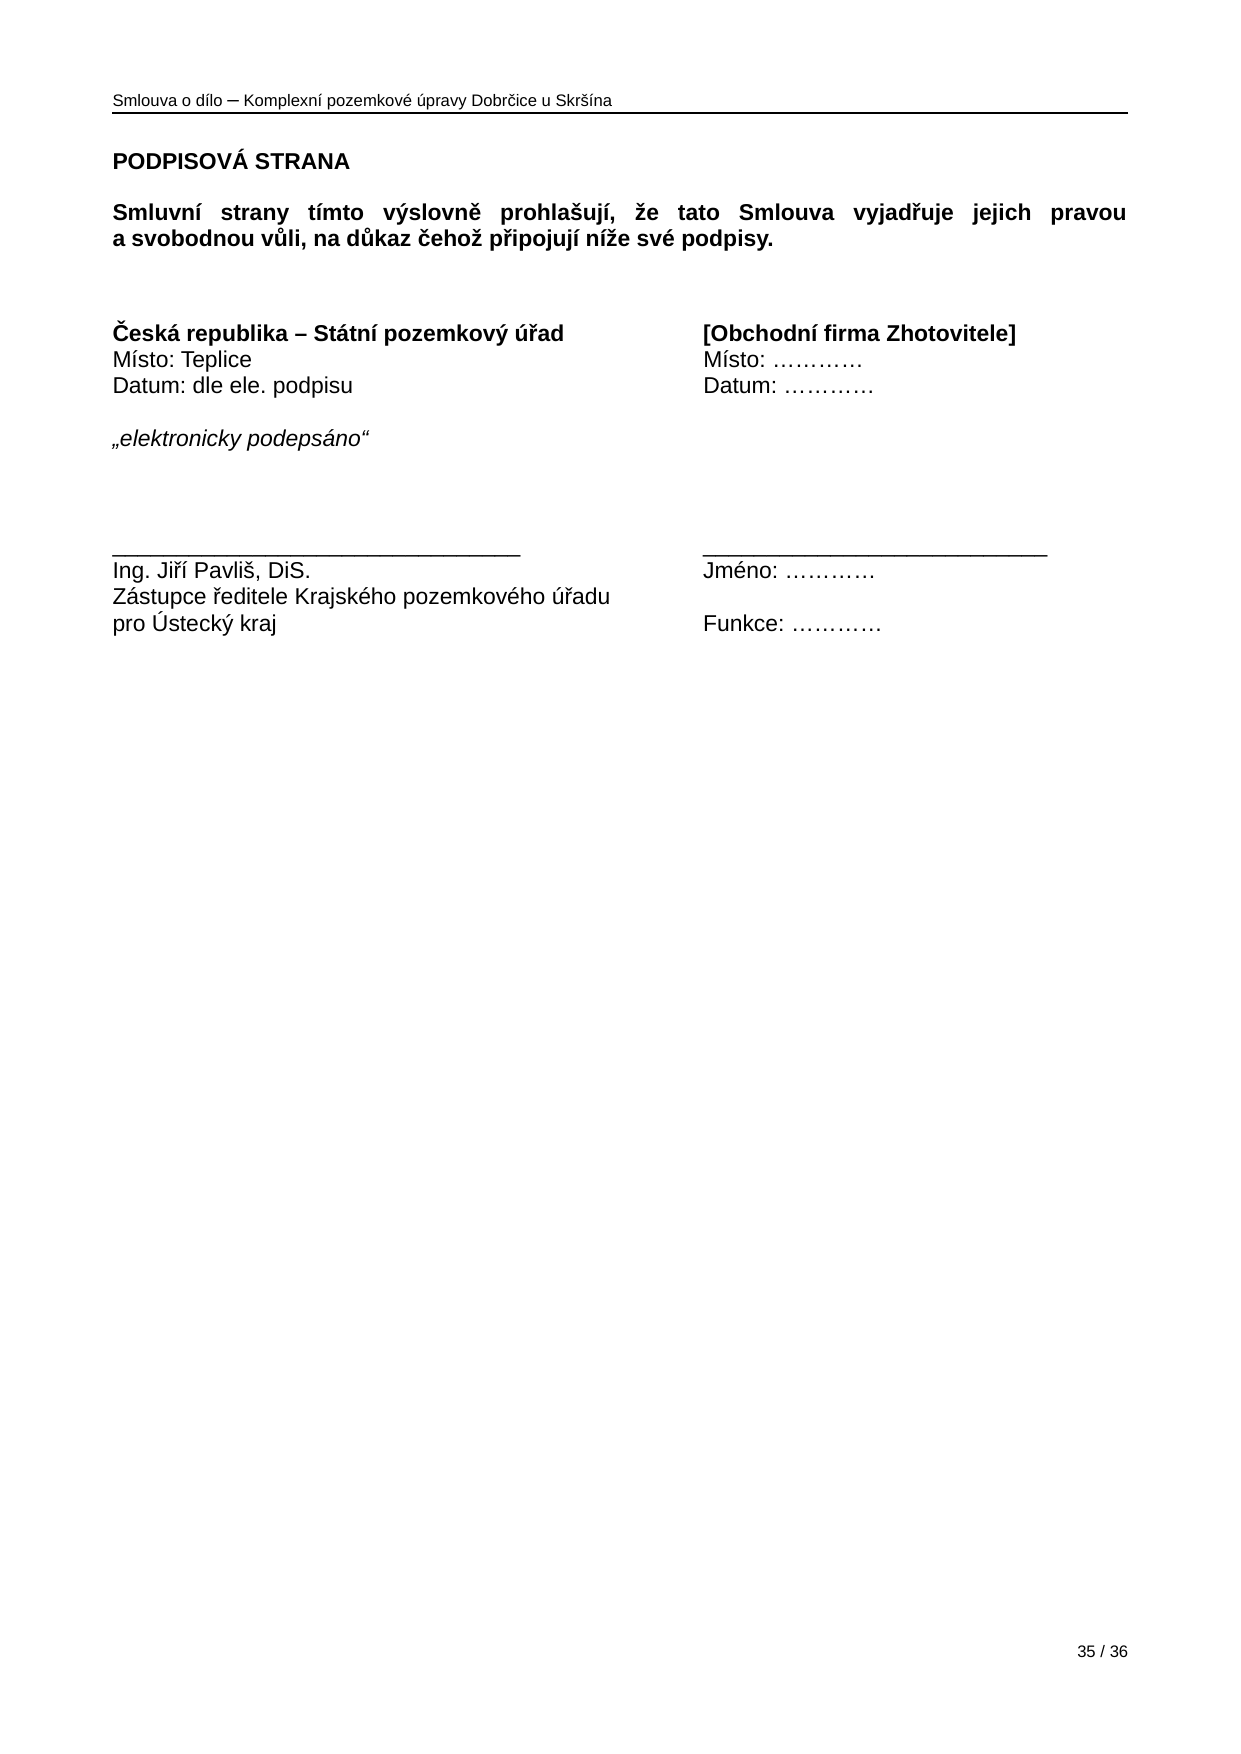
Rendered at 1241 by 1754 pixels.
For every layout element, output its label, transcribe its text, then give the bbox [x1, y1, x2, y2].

text PODPISOVÁ STRANA [112, 148, 1128, 174]
text Česká republika – Státní pozemkový úřad [Obchodní firma Zhotovitele] [112, 320, 1128, 346]
text Datum: dle ele. podpisu Datum: ………… [112, 372, 1128, 399]
text Zástupce ředitele Krajského pozemkového úřadu [112, 583, 1128, 610]
text Místo: Teplice Místo: ………… [112, 346, 1128, 372]
text Ing. Jiří Pavliš, DiS. Jméno: ………… [112, 557, 1128, 583]
text „elektronicky podepsáno“ [112, 425, 1128, 452]
text Smluvní strany tímto výslovně prohlašují, že tato Smlouva vyjadřuje jejich pravou a svobodnou vůli, na důkaz čehož připojují níže své podpisy. [112, 199, 1128, 252]
text ________________________________ ___________________________ [112, 531, 1128, 557]
text pro Ústecký kraj Funkce: ………… [112, 610, 1128, 636]
